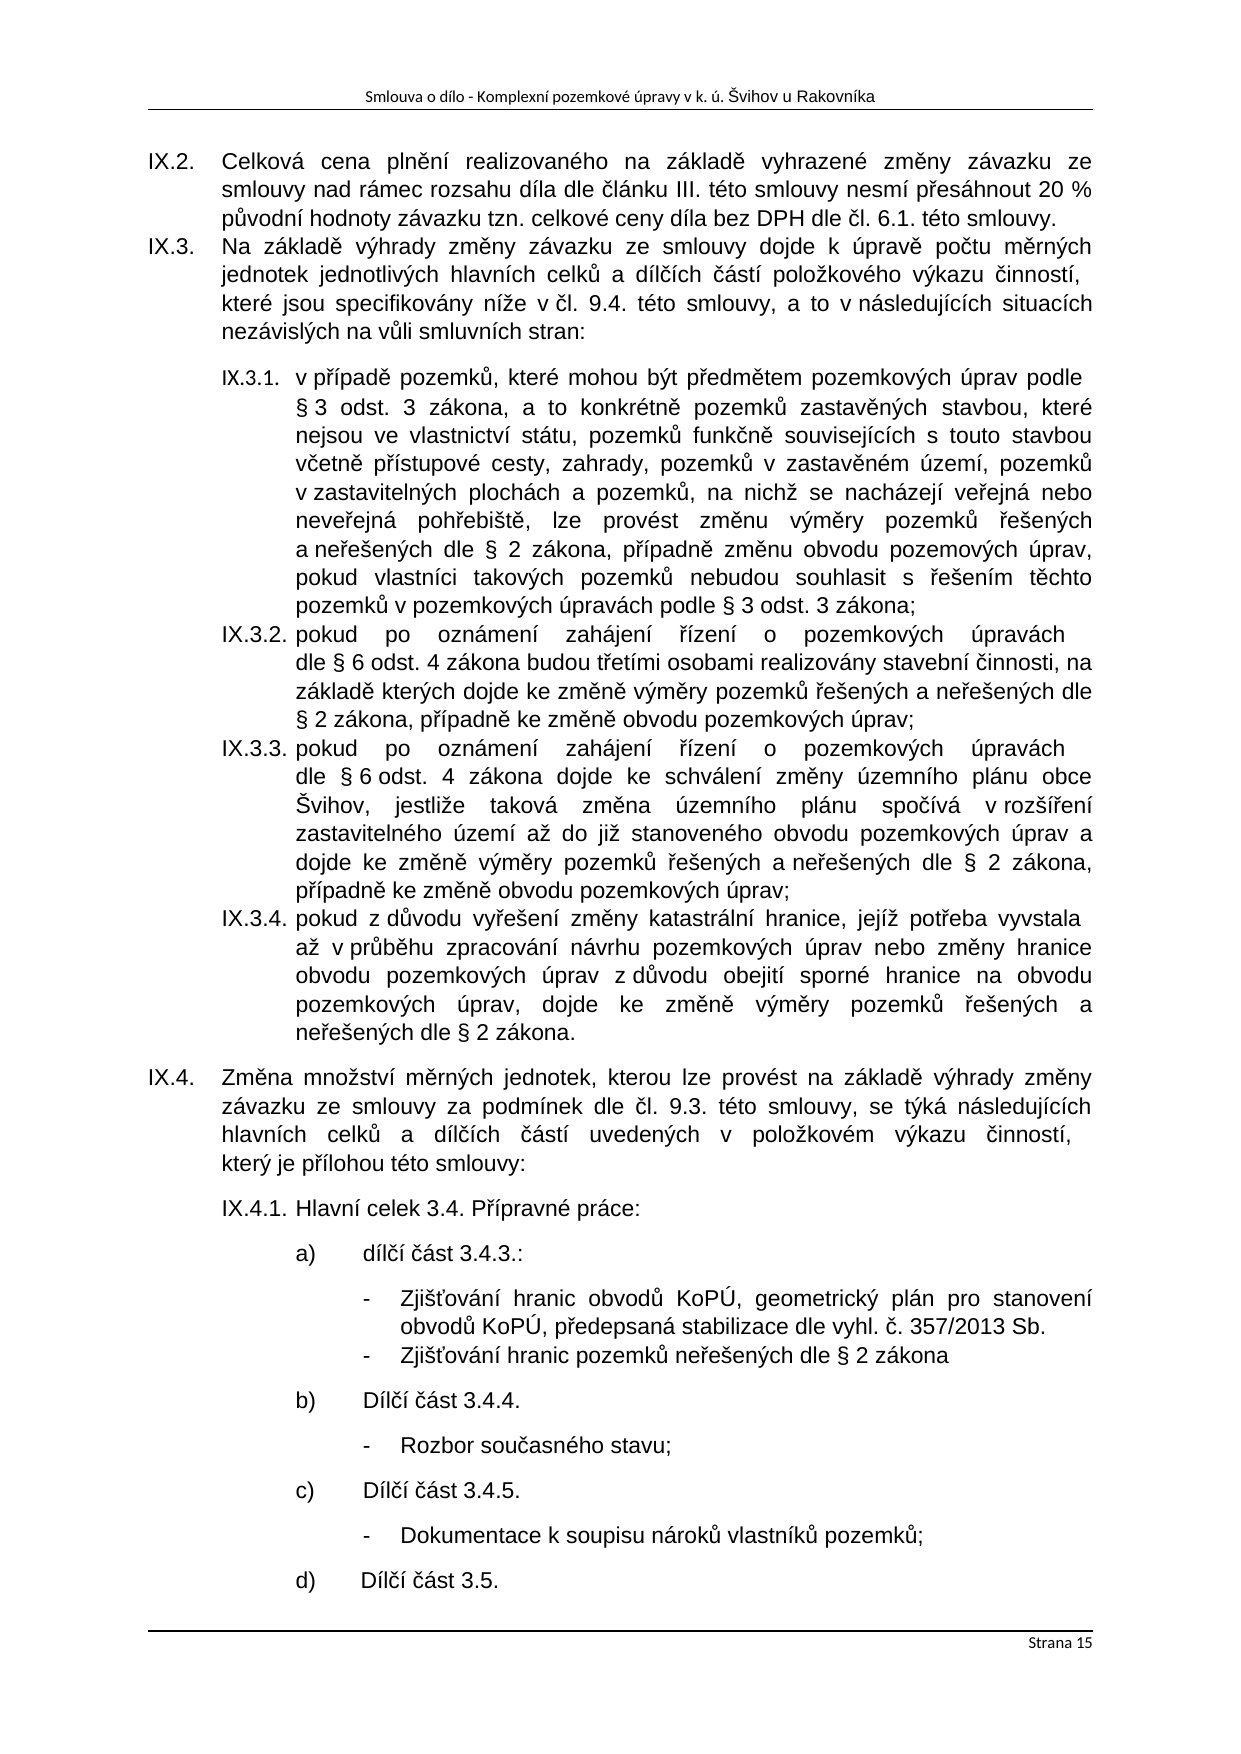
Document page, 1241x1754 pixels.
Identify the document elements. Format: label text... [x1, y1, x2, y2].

text pokud po oznámení zahájení řízení o pozemkových úpravách dle § 6 odst. 4 zákona budou třetími osobami realizovány stavební činnosti, na základě kterých dojde ke změně výměry pozemků řešených a neřešených dle § 2 zákona, případně ke změně obvodu pozemkových úprav; [221, 621, 1093, 733]
list Změna množství měrných jednotek, kterou lze provést na základě výhrady změny závazku ze smlouvy za podmínek dle čl. 9.3. této smlouvy, se týká následujících hlavních celků a dílčích částí uvedených v položkovém výkazu činností, který je přílohou této smlouvy: [148, 1064, 1093, 1176]
text Dílčí část 3.4.4. [295, 1387, 1093, 1413]
list Na základě výhrady změny závazku ze smlouvy dojde k úpravě počtu měrných jednotek jednotlivých hlavních celků a dílčích částí položkového výkazu činností, které jsou specifikovány níže v čl. 9.4. této smlouvy, a to v následujících situacích nezávislých na vůli smluvních stran: [148, 233, 1093, 344]
text Dílčí část 3.4.5. [295, 1477, 1093, 1503]
list Dokumentace k soupisu nároků vlastníků pozemků; [363, 1522, 1093, 1548]
text Hlavní celek 3.4. Přípravné práce: [221, 1194, 1093, 1221]
list Zjišťování hranic obvodů KoPÚ, geometrický plán pro stanovení obvodů KoPÚ, předepsaná stabilizace dle vyhl. č. 357/2013 Sb. [363, 1285, 1093, 1339]
list Celková cena plnění realizovaného na základě vyhrazené změny závazku ze smlouvy nad rámec rozsahu díla dle článku III. této smlouvy nesmí přesáhnout 20 % původní hodnoty závazku tzn. celkové ceny díla bez DPH dle čl. 6.1. této smlouvy. [148, 148, 1093, 231]
text pokud po oznámení zahájení řízení o pozemkových úpravách dle § 6 odst. 4 zákona dojde ke schválení změny územního plánu obce Švihov, jestliže taková změna územního plánu spočívá v rozšíření zastavitelného území až do již stanoveného obvodu pozemkových úprav a dojde ke změně výměry pozemků řešených a neřešených dle § 2 zákona, případně ke změně obvodu pozemkových úprav; [221, 735, 1093, 903]
text v případě pozemků, které mohou být předmětem pozemkových úprav podle § 3 odst. 3 zákona, a to konkrétně pozemků zastavěných stavbou, které nejsou ve vlastnictví státu, pozemků funkčně souvisejících s touto stavbou včetně přístupové cesty, zahrady, pozemků v zastavěném území, pozemků v zastavitelných plochách a pozemků, na nichž se nacházejí veřejná nebo neveřejná pohřebiště, lze provést změnu výměry pozemků řešených a neřešených dle § 2 zákona, případně změnu obvodu pozemových úprav, pokud vlastníci takových pozemků nebudou souhlasit s řešením těchto pozemků v pozemkových úpravách podle § 3 odst. 3 zákona; [221, 363, 1093, 619]
list Rozbor současného stavu; [363, 1432, 1093, 1458]
text dílčí část 3.4.3.: [295, 1240, 1093, 1266]
list Zjišťování hranic pozemků neřešených dle § 2 zákona [363, 1342, 1093, 1368]
text d) Dílčí část 3.5. [295, 1567, 1093, 1593]
text pokud z důvodu vyřešení změny katastrální hranice, jejíž potřeba vyvstala až v průběhu zpracování návrhu pozemkových úprav nebo změny hranice obvodu pozemkových úprav z důvodu obejití sporné hranice na obvodu pozemkových úprav, dojde ke změně výměry pozemků řešených a neřešených dle § 2 zákona. [221, 905, 1093, 1045]
